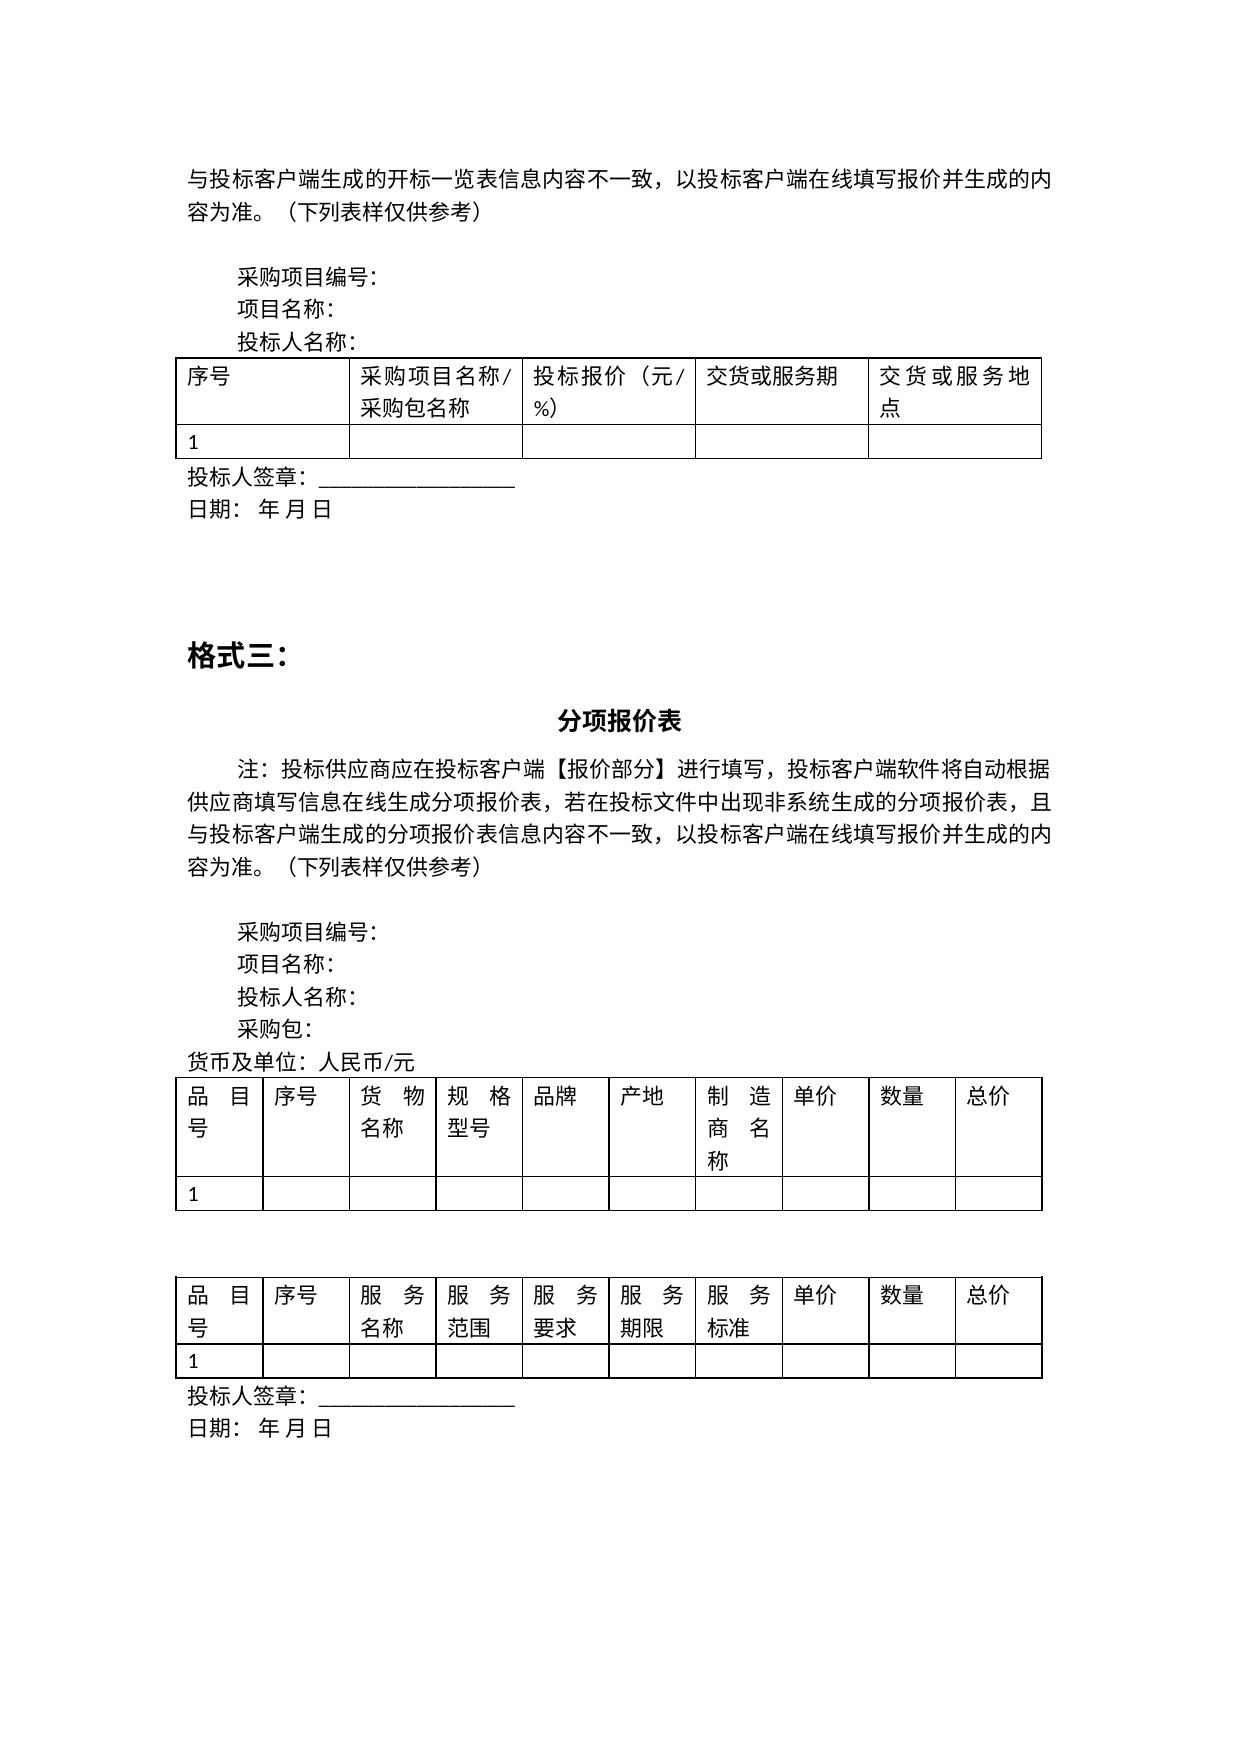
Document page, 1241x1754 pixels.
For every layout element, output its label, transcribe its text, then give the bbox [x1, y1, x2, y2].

table_header 数量 [870, 1078, 955, 1176]
text 投标人名称： [187, 324, 1053, 357]
table_cell 1 [177, 1345, 262, 1377]
table_cell [350, 425, 522, 458]
table_header 交货或服务地点 [869, 359, 1041, 423]
text 日期： 年 月 日 [187, 492, 1053, 524]
table_header 服务名称 [350, 1278, 435, 1343]
table_header 序号 [264, 1078, 349, 1176]
table_cell 1 [177, 425, 349, 458]
table_cell [437, 1345, 522, 1377]
table_cell [264, 1177, 349, 1210]
table_cell 1 [177, 1177, 262, 1210]
table_cell [523, 1345, 608, 1377]
table_cell [783, 1177, 868, 1210]
table_cell [523, 1177, 608, 1210]
table_header 数量 [870, 1278, 955, 1343]
table_header 服务标准 [696, 1278, 782, 1343]
table_header 交货或服务期 [696, 359, 868, 423]
table_header 服务范围 [437, 1278, 522, 1343]
table_header 采购项目名称/采购包名称 [350, 359, 522, 423]
table_header 品目号 [177, 1278, 262, 1343]
table_header 服务要求 [523, 1278, 608, 1343]
table_header 品目号 [177, 1078, 262, 1176]
table_header 序号 [177, 359, 349, 423]
table_header 服务期限 [610, 1278, 695, 1343]
table_header 单价 [783, 1278, 868, 1343]
table_cell [264, 1345, 349, 1377]
table_cell [696, 425, 868, 458]
table_cell [956, 1345, 1041, 1377]
table_cell [870, 1345, 955, 1377]
table_cell [350, 1345, 435, 1377]
table_cell [350, 1177, 435, 1210]
table_cell [437, 1177, 522, 1210]
table_header 产地 [610, 1078, 695, 1176]
table_header 总价 [956, 1078, 1041, 1176]
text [187, 162, 1053, 259]
text 采购包： [187, 1012, 1053, 1044]
table_header 制造商名称 [696, 1078, 782, 1176]
text 日期： 年 月 日 [187, 1411, 1053, 1443]
table_cell [696, 1345, 782, 1377]
table_header 总价 [956, 1278, 1041, 1343]
table_cell [610, 1345, 695, 1377]
table_header 序号 [264, 1278, 349, 1343]
text 项目名称： [187, 947, 1053, 979]
table_cell [783, 1345, 868, 1377]
table_cell [610, 1177, 695, 1210]
table_cell [869, 425, 1041, 458]
text 采购项目编号： [187, 259, 1053, 292]
text 投标人签章：__________________ [187, 459, 1053, 492]
table_cell [870, 1177, 955, 1210]
table_header 投标报价（元/%） [523, 359, 695, 423]
text 注：投标供应商应在投标客户端【报价部分】进行填写，投标客户端软件将自动根据供应商填写信息在线生成分项报价表，若在投标文件中出现非系统生成的分项报价表，且与投标客户端生成的分项报价表信息内容不一致，以投标客户端在线填写报价并生成的内容为准。（下列表样仅供参考） [187, 752, 1053, 914]
table_header 规格型号 [437, 1078, 522, 1176]
table_cell [956, 1177, 1041, 1210]
table_header 单价 [783, 1078, 868, 1176]
table_header 品牌 [523, 1078, 608, 1176]
text 货币及单位：人民币/元 [187, 1044, 1053, 1077]
text 投标人名称： [187, 979, 1053, 1012]
table_cell [523, 425, 695, 458]
text 分项报价表 [187, 687, 1053, 752]
text 采购项目编号： [187, 914, 1053, 947]
text 投标人签章：__________________ [187, 1378, 1053, 1411]
table_header 货物名称 [350, 1078, 435, 1176]
text 格式三： [187, 622, 1053, 687]
table_cell [696, 1177, 782, 1210]
text 项目名称： [187, 292, 1053, 324]
